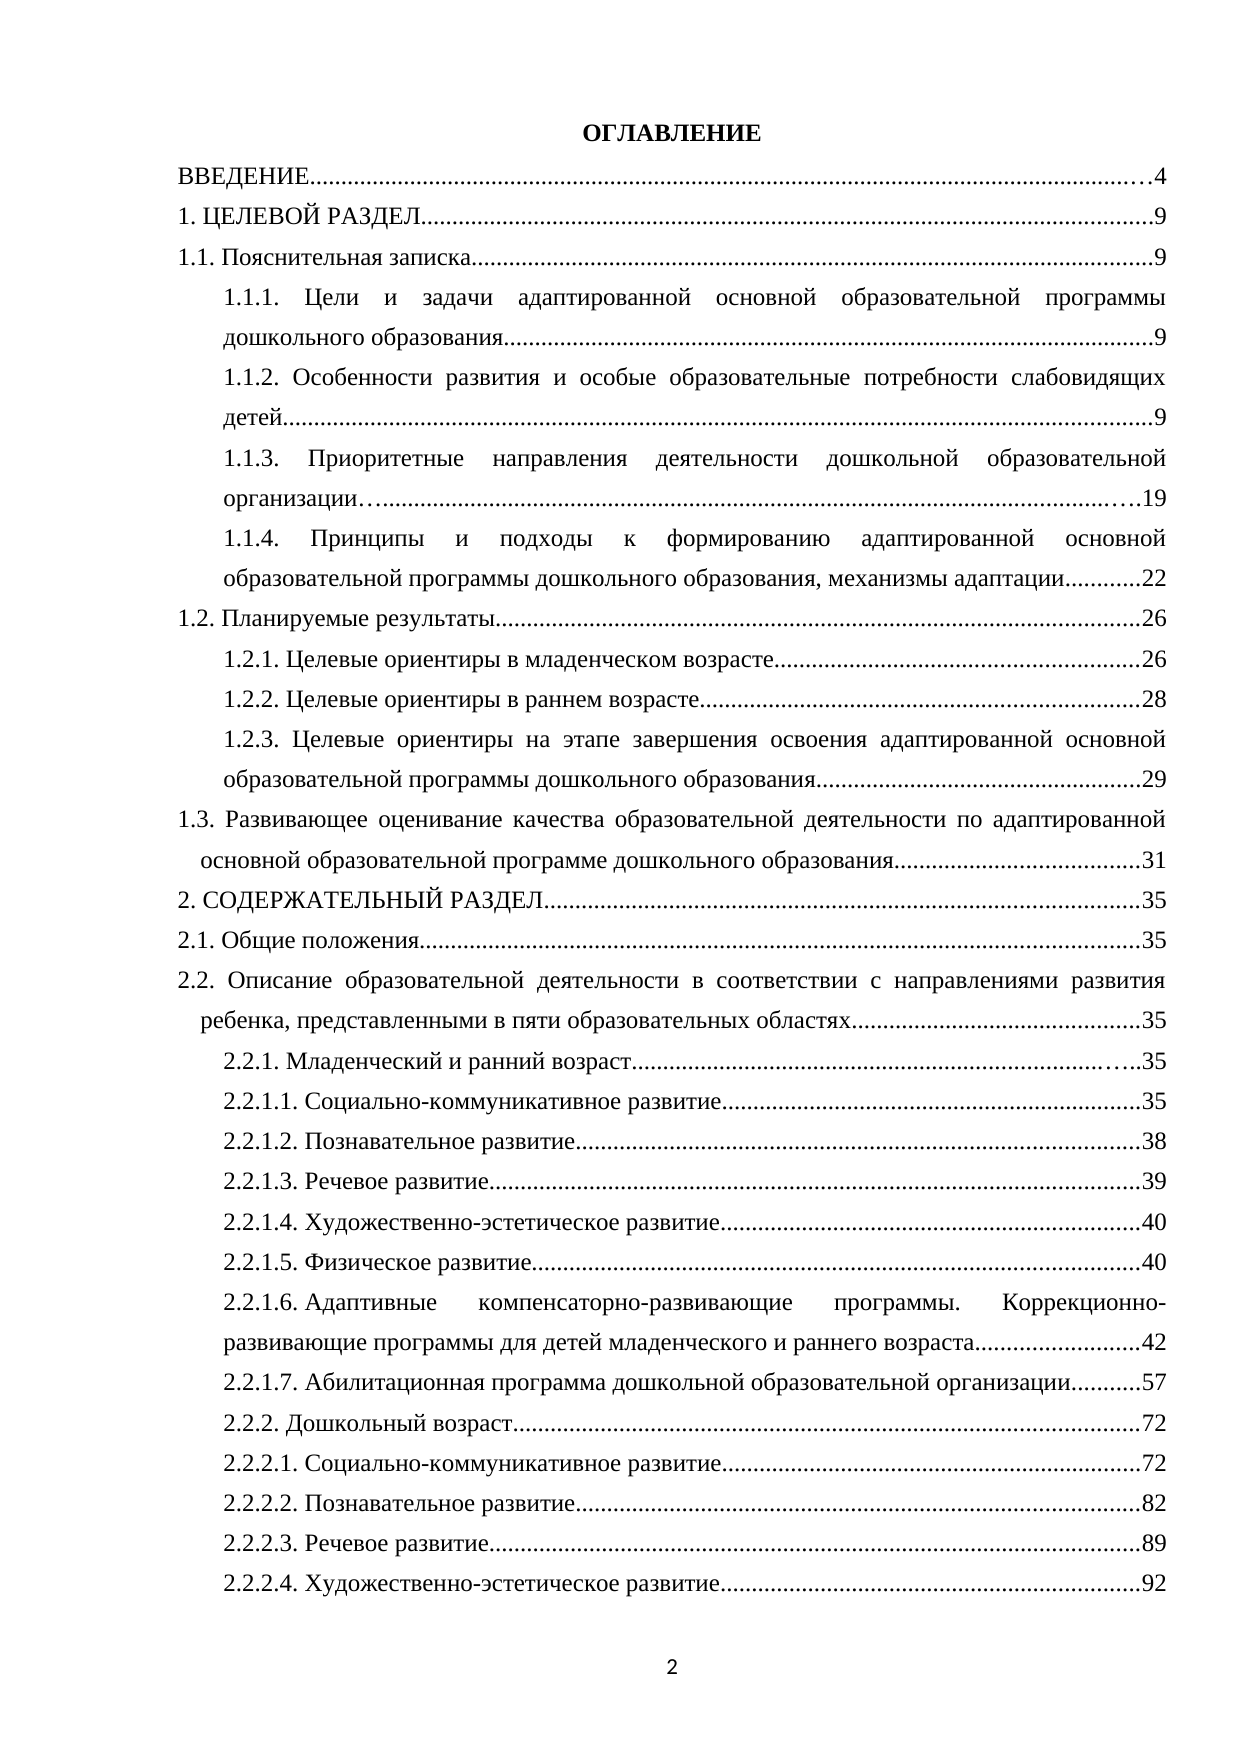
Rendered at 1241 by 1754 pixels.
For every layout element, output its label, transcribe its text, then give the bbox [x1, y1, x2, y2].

text 1.1. Пояснительная записка 9 [177, 242, 1167, 270]
text 2.2.2. Дошкольный возраст 72 [223, 1408, 1167, 1436]
text 2.2.1.7. Абилитационная программа дошкольной образовательной организации 57 [223, 1367, 1167, 1396]
text 1.3. Развивающее оценивание качества образовательной деятельности по адаптированной основной образовательной программе дошкольного образования 31 [177, 804, 1167, 873]
text 2.2.1.6. Адаптивные компенсаторно-развивающие программы. Коррекционно-развивающие программы для детей младенческого и раннего возраста 42 [223, 1287, 1167, 1356]
text 2.2. Описание образовательной деятельности в соответствии с направлениями развития ребенка, представленными в пяти образовательных областях 35 [177, 965, 1167, 1034]
text ОГЛАВЛЕНИЕ [177, 118, 1167, 147]
text 1.2.3. Целевые ориентиры на этапе завершения освоения адаптированной основной образовательной программы дошкольного образования 29 [223, 724, 1167, 793]
text ВВЕДЕНИЕ.. …4 [177, 161, 1167, 190]
text 2.2.1.2. Познавательное развитие 38 [223, 1126, 1167, 1155]
text 1.1.2. Особенности развития и особые образовательные потребности слабовидящих детей 9 [223, 362, 1167, 431]
text 1. ЦЕЛЕВОЙ РАЗДЕЛ .9 [177, 201, 1167, 230]
text 1.1.3. Приоритетные направления деятельности дошкольной образовательной организации… ….19 [223, 443, 1167, 512]
text 2.2.1.4. Художественно-эстетическое развитие 40 [223, 1207, 1167, 1235]
text 2.2.1. Младенческий и ранний возраст …..35 [223, 1046, 1167, 1074]
text 2.2.1.5. Физическое развитие 40 [223, 1247, 1167, 1276]
text 2.2.1.3. Речевое развитие 39 [223, 1166, 1167, 1195]
text 1.1.1. Цели и задачи адаптированной основной образовательной программы дошкольного образования 9 [223, 282, 1167, 351]
text 2.1. Общие положения 35 [177, 925, 1167, 954]
text 1.2. Планируемые результаты 26 [177, 603, 1167, 632]
text 1.1.4. Принципы и подходы к формированию адаптированной основной образовательной программы дошкольного образования, механизмы адаптации 22 [223, 523, 1167, 592]
text 2.2.2.4. Художественно-эстетическое развитие 92 [223, 1568, 1167, 1597]
text 2.2.2.3. Речевое развитие 89 [223, 1528, 1167, 1557]
text 1.2.2. Целевые ориентиры в раннем возрасте 28 [223, 684, 1167, 713]
text 2.2.2.1. Социально-коммуникативное развитие 72 [223, 1448, 1167, 1477]
text 2.2.2.2. Познавательное развитие 82 [223, 1488, 1167, 1517]
text 2. СОДЕРЖАТЕЛЬНЫЙ РАЗДЕЛ 35 [177, 885, 1167, 914]
text 2.2.1.1. Социально-коммуникативное развитие 35 [223, 1086, 1167, 1115]
text 1.2.1. Целевые ориентиры в младенческом возрасте 26 [223, 644, 1167, 672]
